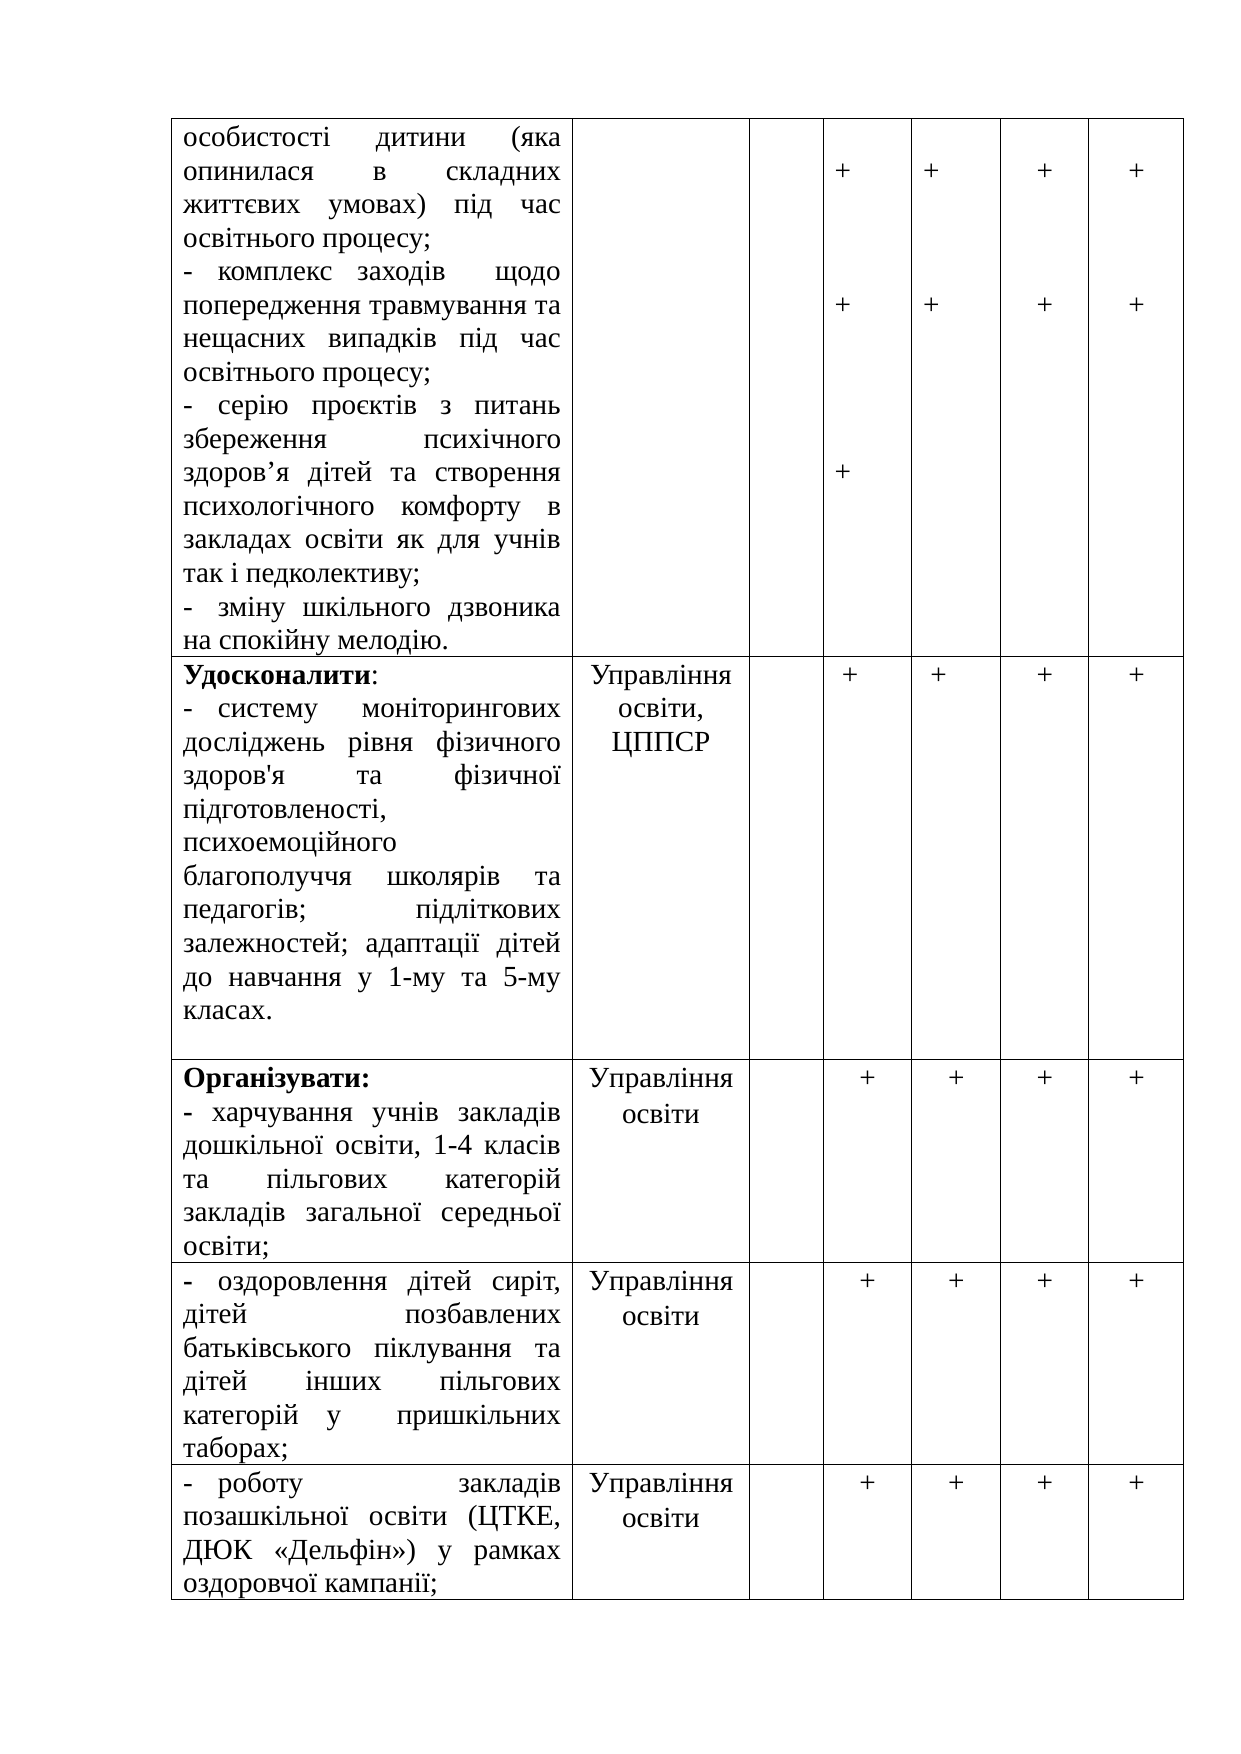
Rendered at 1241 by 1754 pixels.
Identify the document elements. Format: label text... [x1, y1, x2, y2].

table_cell + [912, 1263, 1000, 1464]
table_cell + [1089, 1263, 1183, 1464]
table_cell [750, 1060, 823, 1262]
table_cell оздоровлення дітей сиріт, дітей позбавлених батьківського піклування та дітей інших пільгових категорій у пришкільних таборах; [172, 1263, 572, 1464]
table_cell + + + + [1001, 119, 1088, 656]
table_cell [750, 1465, 823, 1599]
table_cell + [824, 1263, 911, 1464]
table_cell + + + + [1089, 119, 1183, 656]
table_cell + [912, 1060, 1000, 1262]
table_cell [573, 119, 749, 656]
table_cell + [824, 657, 911, 1059]
table_cell + [1001, 1465, 1088, 1599]
table_cell + [1089, 1465, 1183, 1599]
table_cell + [1001, 1263, 1088, 1464]
table_cell + [1001, 657, 1088, 1059]
table_cell [750, 657, 823, 1059]
table_cell + + + + [912, 119, 1000, 656]
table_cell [172, 119, 572, 656]
table_cell Управління освіти [573, 1060, 749, 1262]
table_cell Управління освіти, ЦППСР [573, 657, 749, 1059]
table_cell [750, 1263, 823, 1464]
table_cell + [912, 657, 1000, 1059]
table_cell Управління освіти [573, 1263, 749, 1464]
table_cell + [824, 1465, 911, 1599]
table_cell + [1001, 1060, 1088, 1262]
table_cell Організувати: - харчування учнів закладів дошкільної освіти, 1-4 класів та пільгових категорій закладів загальної середньої освіти; [172, 1060, 572, 1262]
table_cell + [824, 1060, 911, 1262]
table_cell + [1089, 657, 1183, 1059]
table_cell + [1089, 1060, 1183, 1262]
table_cell Удосконалити: систему моніторингових досліджень рівня фізичного здоров'я та фізичної підготовленості, психоемоційного благополуччя школярів та педагогів; підліткових залежностей; адаптації дітей до навчання у 1-му та 5-му класах. [172, 657, 572, 1059]
table_cell + + + + + [824, 119, 911, 656]
table_cell роботу закладів позашкільної освіти (ЦТКЕ, ДЮК «Дельфін») у рамках оздоровчої кампанії; [172, 1465, 572, 1599]
table_cell Управління освіти [573, 1465, 749, 1599]
table_cell + [912, 1465, 1000, 1599]
table_cell [750, 119, 823, 656]
